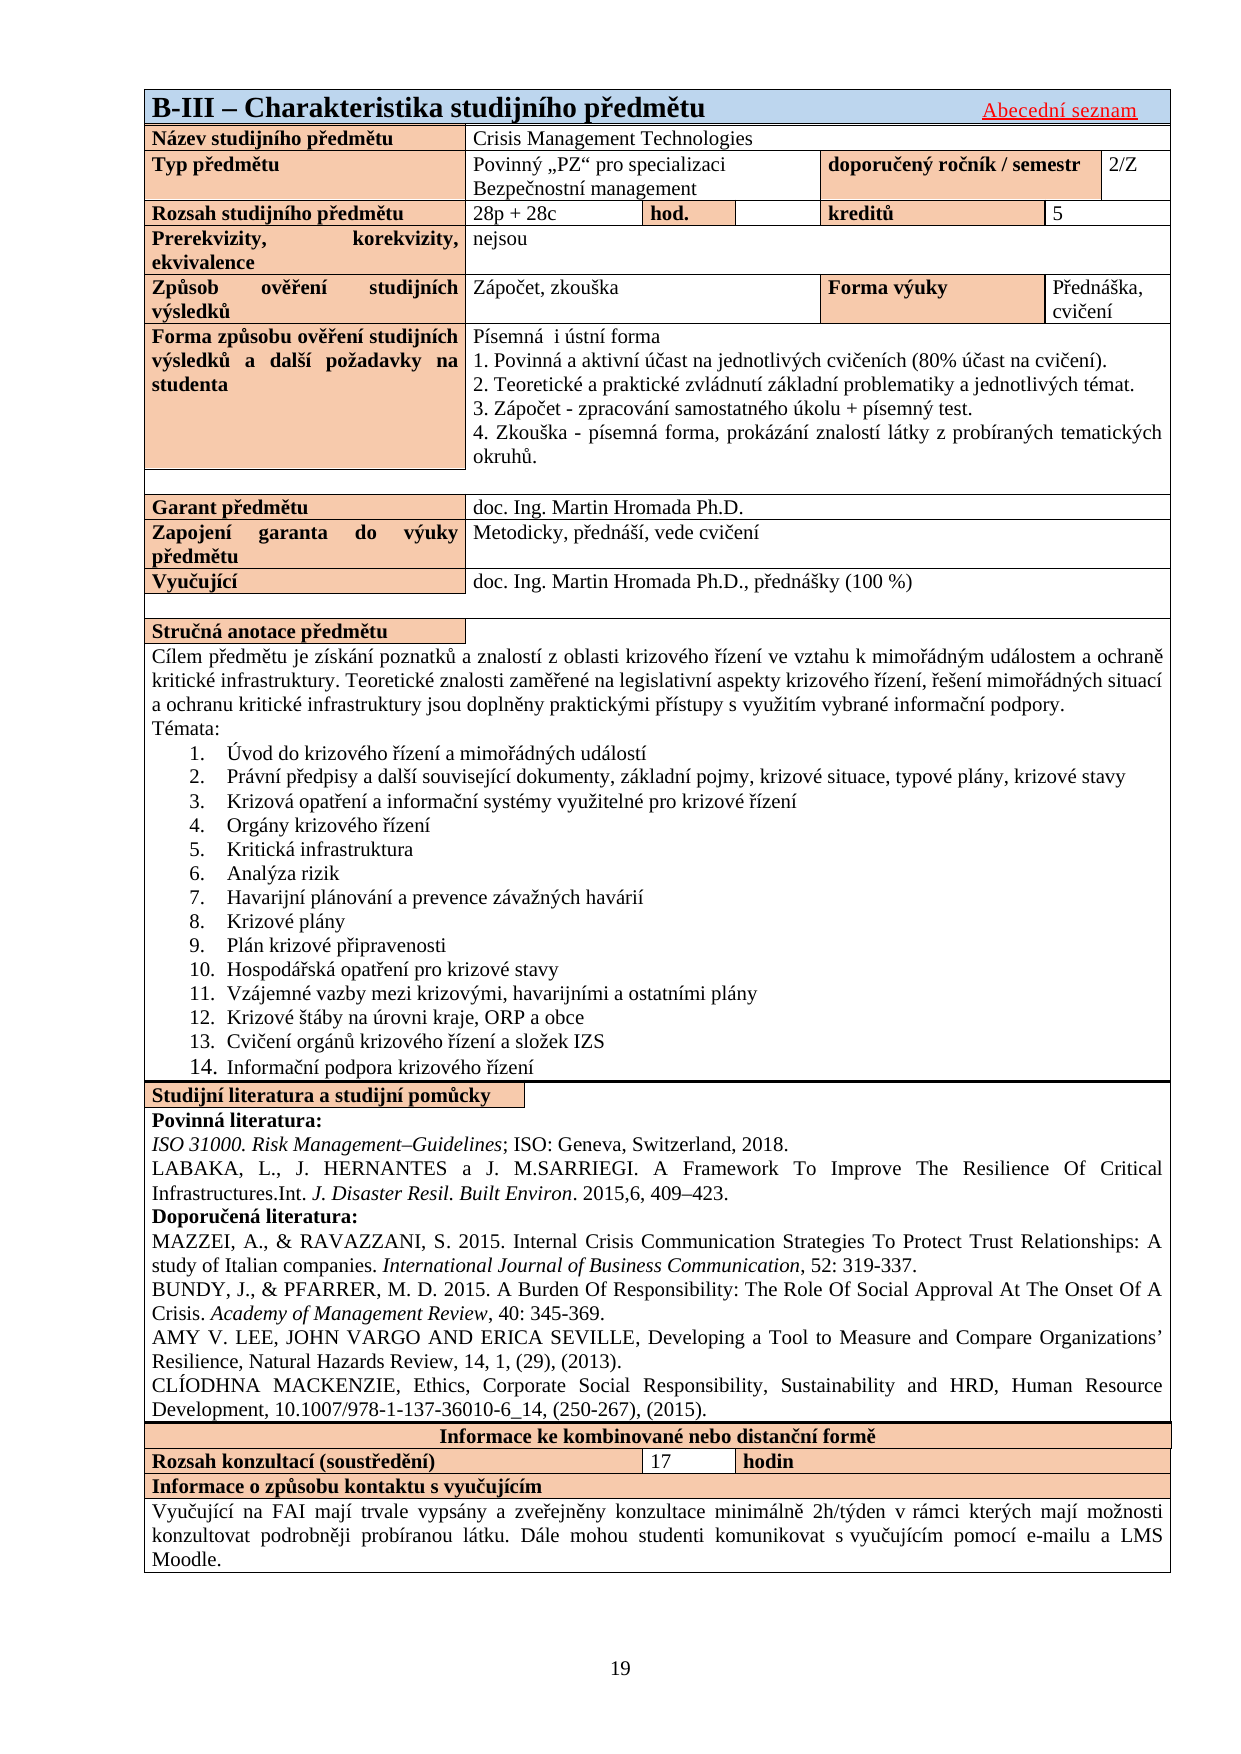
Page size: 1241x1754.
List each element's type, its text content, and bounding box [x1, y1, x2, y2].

table_cell doporučený ročník / semestr [821, 151, 1101, 199]
table_cell Rozsah studijního předmětu [145, 201, 465, 225]
table_cell Forma způsobu ověření studijních výsledků a další požadavky na studenta [145, 324, 465, 468]
table_header B-III – Charakteristika studijního předmětu [145, 90, 1170, 123]
table_cell [466, 619, 1170, 643]
table_cell 17 [643, 1449, 735, 1473]
table_cell hod. [643, 201, 735, 225]
table_cell Cílem předmětu je získání poznatků a znalostí z oblasti krizového řízení ve vztahu k mimořádným událostem a ochraně kritické infrastruktury. Teoretické znalosti zaměřené na legislativní aspekty krizového řízení, řešení mimořádných situací a ochranu kritické infrastruktury jsou doplněny praktickými přístupy s využitím vybrané informační podpory. Témata: Úvod do krizového řízení a mimořádných událostí Právní předpisy a další související dokumenty, základní pojmy, krizové situace, typové plány, krizové stavy Krizová opatření a informační systémy využitelné pro krizové řízení Orgány krizového řízení Kritická infrastruktura Analýza rizik Havarijní plánování a prevence závažných havárií Krizové plány Plán krizové připravenosti Hospodářská opatření pro krizové stavy Vzájemné vazby mezi krizovými, havarijními a ostatními plány Krizové štáby na úrovni kraje, ORP a obce Cvičení orgánů krizového řízení a složek IZS Informační podpora krizového řízení [145, 643, 1170, 1079]
table_cell Povinný „PZ“ pro specializaci Bezpečnostní management [466, 151, 820, 199]
table_cell Garant předmětu [145, 495, 465, 519]
table_cell 2/Z [1102, 151, 1170, 199]
table_cell Vyučující na FAI mají trvale vypsány a zveřejněny konzultace minimálně 2h/týden v rámci kterých mají možnosti konzultovat podrobněji probíranou látku. Dále mohou studenti komunikovat s vyučujícím pomocí e-mailu a LMS Moodle. [145, 1499, 1170, 1572]
table_cell 5 [1046, 201, 1170, 225]
table_cell Rozsah konzultací (soustředění) [145, 1449, 642, 1473]
table_cell doc. Ing. Martin Hromada Ph.D., přednášky (100 %) [466, 569, 1170, 593]
table_cell Písemná i ústní forma 1. Povinná a aktivní účast na jednotlivých cvičeních (80% účast na cvičení). 2. Teoretické a praktické zvládnutí základní problematiky a jednotlivých témat. 3. Zápočet - zpracování samostatného úkolu + písemný test. 4. Zkouška - písemná forma, prokázání znalostí látky z probíraných tematických okruhů. [466, 324, 1170, 468]
table_cell kreditů [821, 201, 1044, 225]
table_cell Zapojení garanta do výuky předmětu [145, 520, 465, 568]
table_cell Vyučující [145, 569, 465, 593]
table_cell Stručná anotace předmětu [145, 619, 465, 643]
table_cell Způsob ověření studijních výsledků [145, 275, 465, 323]
table_cell hodin [736, 1449, 1170, 1473]
table_cell Zápočet, zkouška [466, 275, 820, 323]
table_cell Název studijního předmětu [145, 126, 465, 150]
table_cell Forma výuky [821, 275, 1044, 323]
table_cell Přednáška, cvičení [1046, 275, 1170, 323]
table_cell 28p + 28c [466, 201, 642, 225]
table_cell Informace o způsobu kontaktu s vyučujícím [145, 1474, 1170, 1498]
table_cell [736, 201, 820, 225]
table_cell Povinná literatura: ISO 31000. Risk Management–Guidelines; ISO: Geneva, Switzerland, 2018. Labaka, L., J. Hernantes a j. M.Sarriegi. A Framework To Improve The Resilience Of Critical Infrastructures.Int. J. Disaster Resil. Built Environ. 2015,6, 409–423. Doporučená literatura: Mazzei, A., & Ravazzani, S. 2015. Internal Crisis Communication Strategies To Protect Trust Relationships: A study of Italian companies. International Journal of Business Communication, 52: 319-337. Bundy, J., & Pfarrer, M. D. 2015. A Burden Of Responsibility: The Role Of Social Approval At The Onset Of A Crisis. Academy of Management Review, 40: 345-369. Amy V. Lee, John Vargo and Erica Seville, Developing a Tool to Measure and Compare Organizations’ Resilience, Natural Hazards Review, 14, 1, (29), (2013). Clíodhna Mackenzie, Ethics, Corporate Social Responsibility, Sustainability and HRD, Human Resource Development, 10.1007/978-1-137-36010-6_14, (250-267), (2015). [145, 1107, 1170, 1421]
table_cell Metodicky, přednáší, vede cvičení [466, 520, 1170, 568]
table_cell Informace ke kombinované nebo distanční formě [145, 1424, 1171, 1448]
table_cell doc. Ing. Martin Hromada Ph.D. [466, 495, 1170, 519]
table_cell nejsou [466, 226, 1170, 274]
table_cell [145, 593, 1170, 618]
table_cell [525, 1083, 1170, 1107]
table_cell [145, 469, 1170, 493]
table_cell Typ předmětu [145, 151, 465, 199]
table_cell Studijní literatura a studijní pomůcky [145, 1083, 524, 1107]
table_cell Prerekvizity, korekvizity, ekvivalence [145, 226, 465, 274]
table_cell Crisis Management Technologies [466, 126, 1170, 150]
